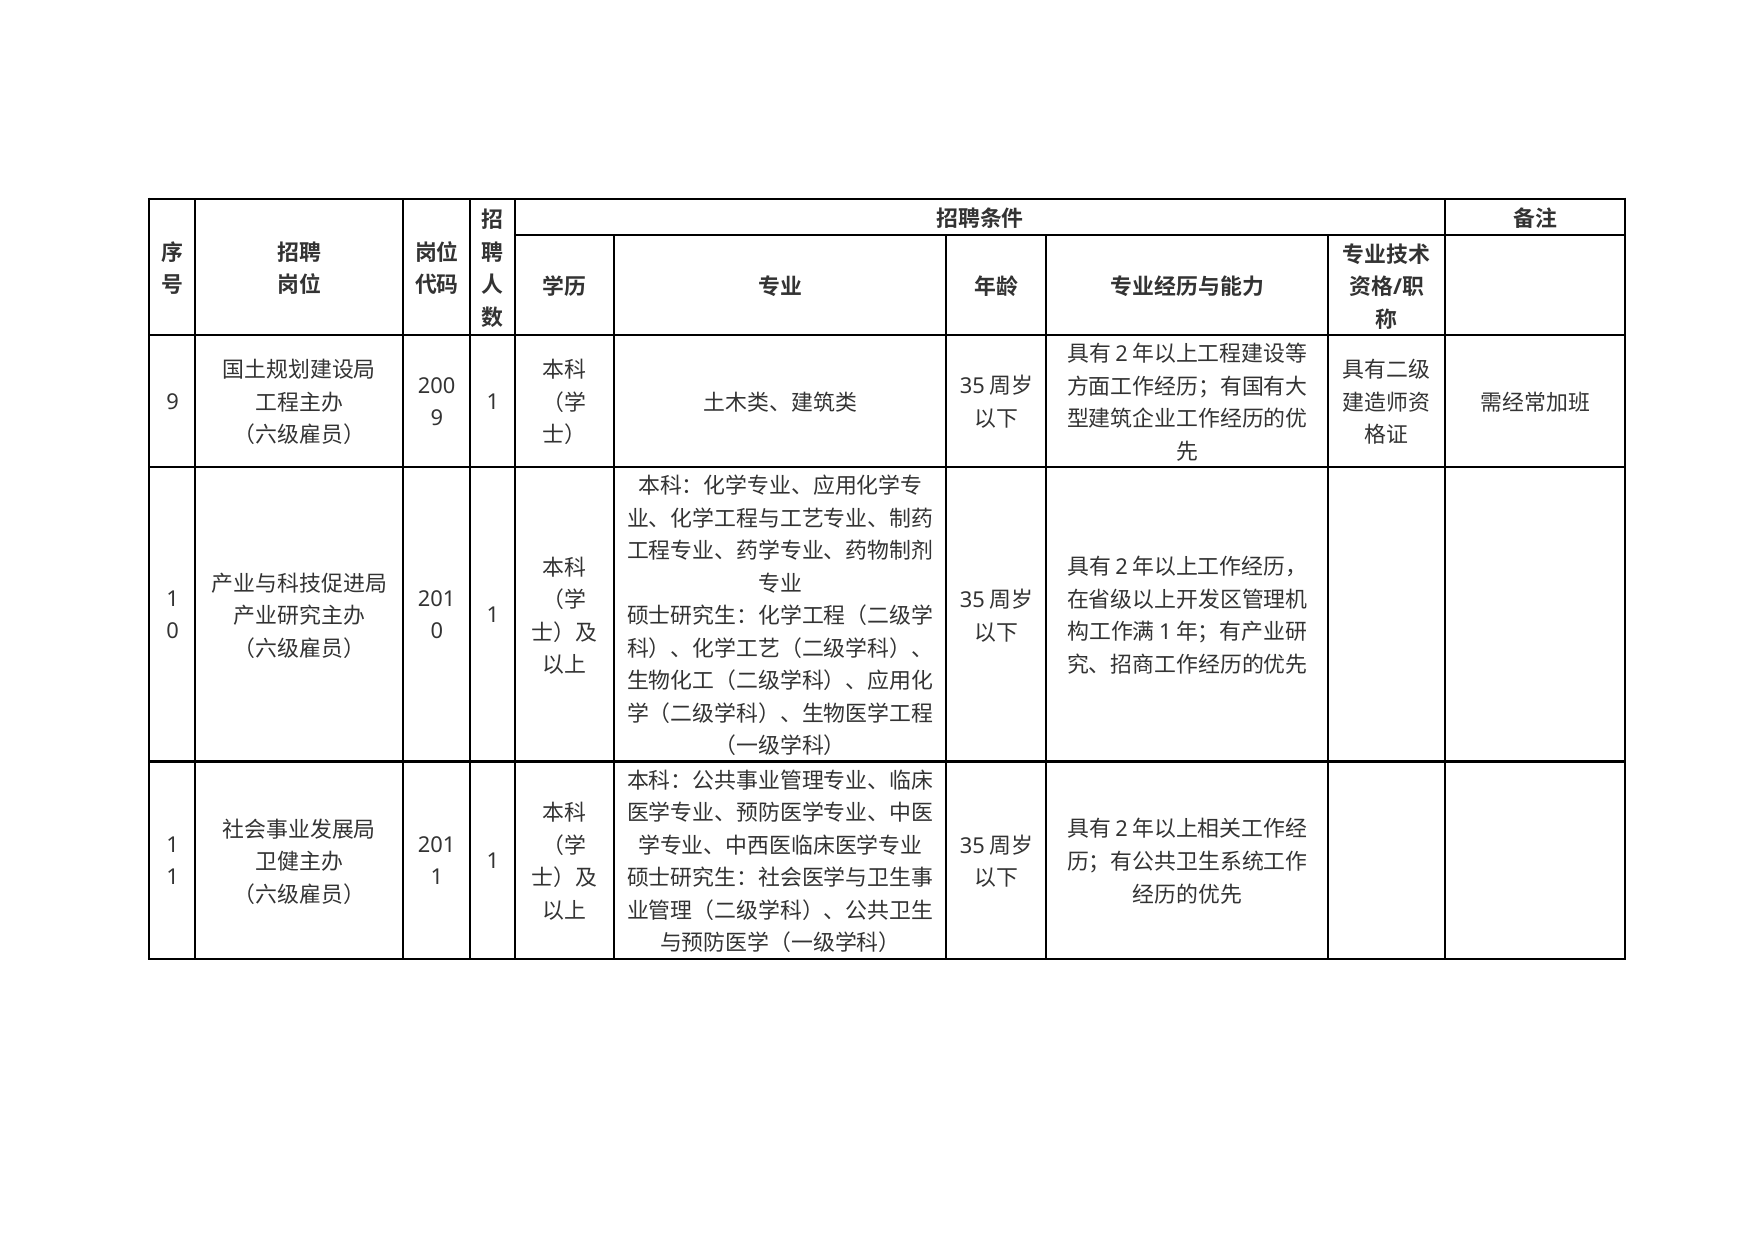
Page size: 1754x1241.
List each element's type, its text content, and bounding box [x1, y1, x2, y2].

table_header 备注 [1446, 200, 1624, 234]
table_cell 具有2年以上工作经历，在省级以上开发区管理机构工作满1年；有产业研究、招商工作经历的优先 [1047, 468, 1327, 760]
table_cell 具有2年以上工程建设等方面工作经历；有国有大型建筑企业工作经历的优先 [1047, 336, 1327, 466]
table_cell 需经常加班 [1446, 336, 1624, 466]
table_cell 本科 （学士）及以上 [516, 763, 613, 957]
table_cell 1 [471, 468, 514, 760]
table_cell 本科 （学士） [516, 336, 613, 466]
table_cell 年龄 [947, 236, 1045, 334]
table_cell 土木类、建筑类 [615, 336, 945, 466]
table_cell 专业经历与能力 [1047, 236, 1327, 334]
table_cell 国土规划建设局 工程主办 （六级雇员） [196, 336, 402, 466]
table_cell 2010 [404, 468, 469, 760]
table_cell [1329, 763, 1444, 957]
table_header 招聘 岗位 [196, 200, 402, 334]
table_cell 本科：化学专业、应用化学专业、化学工程与工艺专业、制药工程专业、药学专业、药物制剂专业 硕士研究生：化学工程（二级学科）、化学工艺（二级学科）、生物化工（二级学科）、应用化学（二级学科）、生物医学工程（一级学科） [615, 468, 945, 760]
table_cell 学历 [516, 236, 613, 334]
table_cell 具有2年以上相关工作经历；有公共卫生系统工作经历的优先 [1047, 763, 1327, 957]
table_cell [1446, 468, 1624, 760]
table_cell 专业技术资格/职称 [1329, 236, 1444, 334]
table_header 招聘条件 [516, 200, 1444, 234]
table_cell 本科：公共事业管理专业、临床医学专业、预防医学专业、中医学专业、中西医临床医学专业 硕士研究生：社会医学与卫生事业管理（二级学科）、公共卫生与预防医学（一级学科） [615, 763, 945, 957]
table_cell 10 [150, 468, 194, 760]
table_cell 9 [150, 336, 194, 466]
table_cell [1446, 763, 1624, 957]
table_cell 本科 （学士）及以上 [516, 468, 613, 760]
table_cell 1 [471, 336, 514, 466]
table_cell 专业 [615, 236, 945, 334]
table_cell 具有二级建造师资格证 [1329, 336, 1444, 466]
table_header 岗位 代码 [404, 200, 469, 334]
table_cell 2011 [404, 763, 469, 957]
table_header 序号 [150, 200, 194, 334]
table_cell 11 [150, 763, 194, 957]
table_cell 社会事业发展局 卫健主办 （六级雇员） [196, 763, 402, 957]
table_cell [1446, 236, 1624, 334]
table_cell [1329, 468, 1444, 760]
table_header 招聘 人数 [471, 200, 514, 334]
table_cell 35周岁以下 [947, 468, 1045, 760]
table_cell 1 [471, 763, 514, 957]
table_cell 2009 [404, 336, 469, 466]
table_cell 35周岁以下 [947, 336, 1045, 466]
table_cell 35周岁以下 [947, 763, 1045, 957]
table_cell 产业与科技促进局产业研究主办 （六级雇员） [196, 468, 402, 760]
